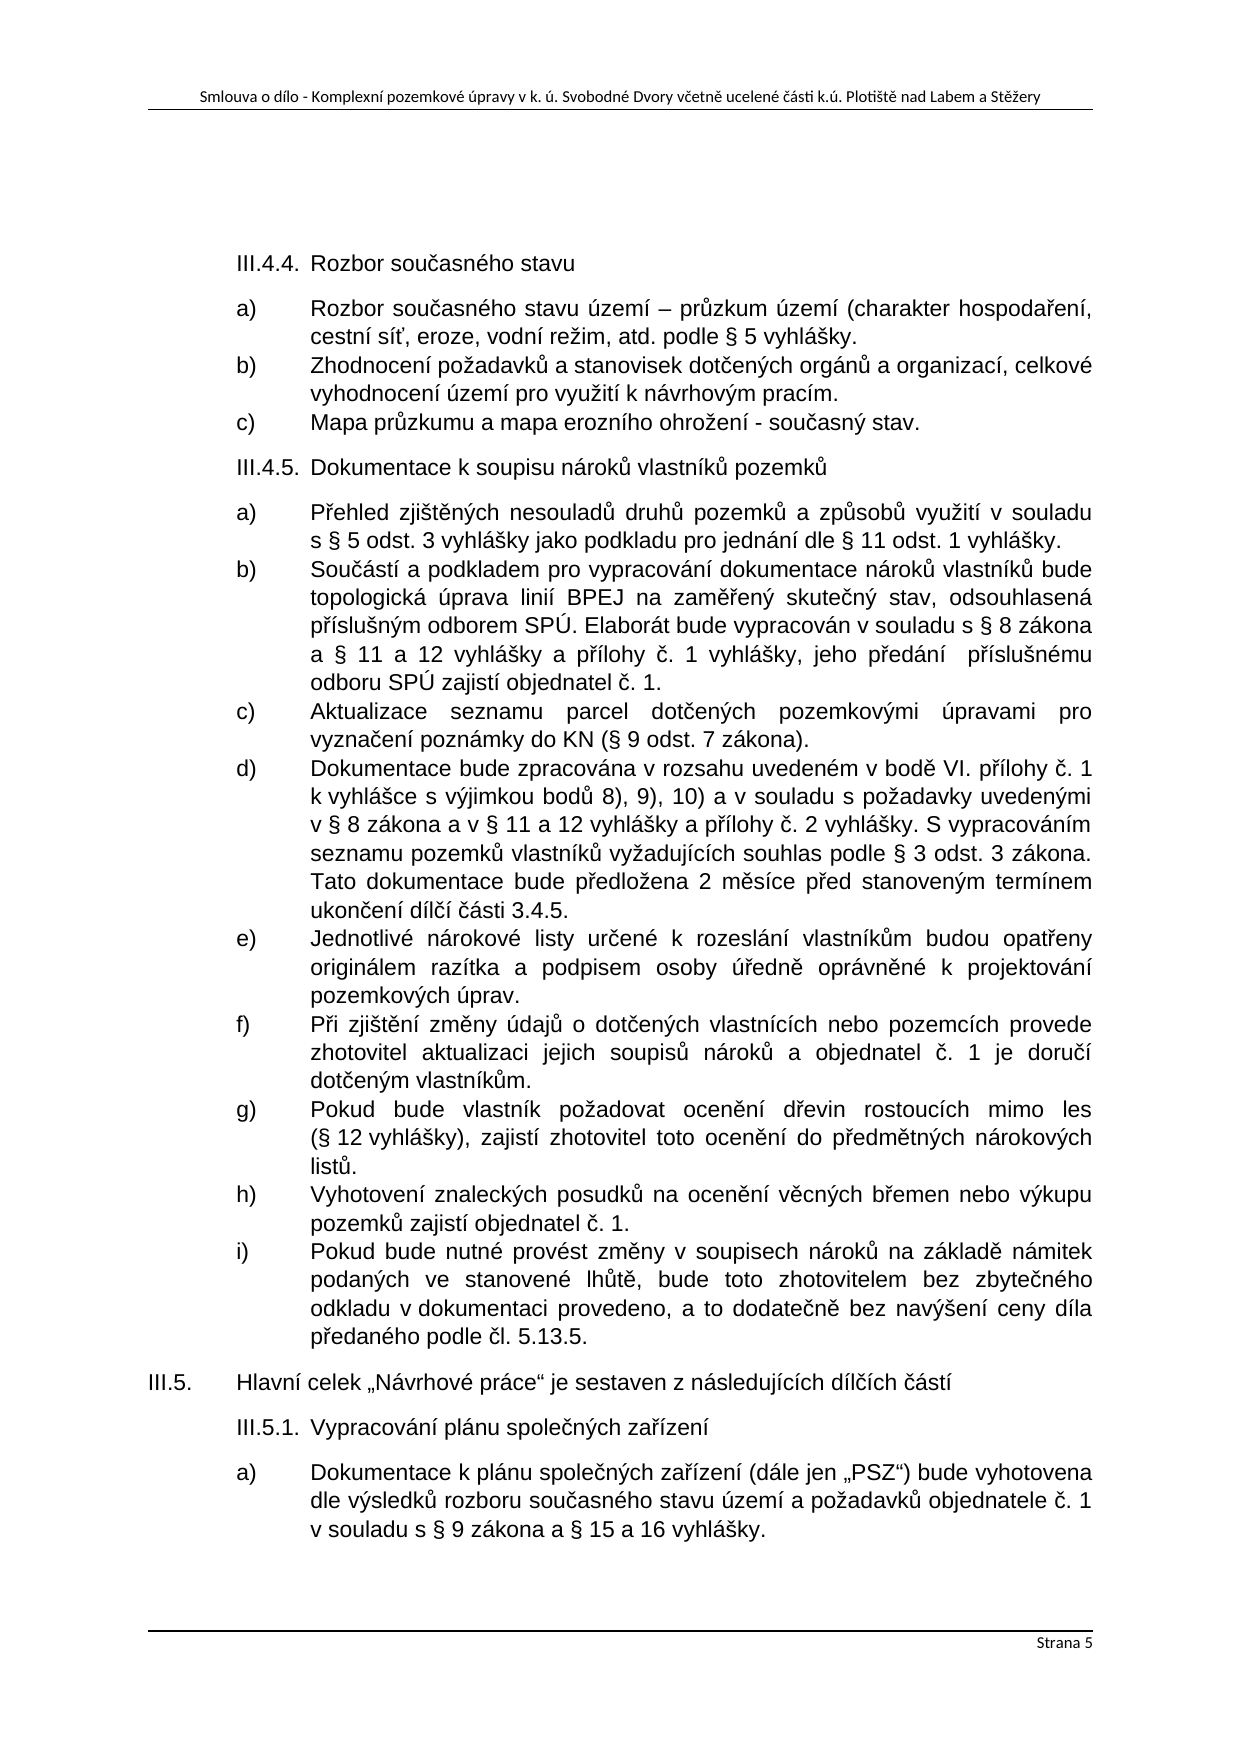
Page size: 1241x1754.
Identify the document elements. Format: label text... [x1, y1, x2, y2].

list Hlavní celek „Návrhové práce“ je sestaven z následujících dílčích částí [148, 1368, 1093, 1395]
text Dokumentace bude zpracována v rozsahu uvedeném v bodě VI. přílohy č. 1 k vyhlášce s výjimkou bodů 8), 9), 10) a v souladu s požadavky uvedenými v § 8 zákona a v § 11 a 12 vyhlášky a přílohy č. 2 vyhlášky. S vypracováním seznamu pozemků vlastníků vyžadujících souhlas podle § 3 odst. 3 zákona. Tato dokumentace bude předložena 2 měsíce před stanoveným termínem ukončení dílčí části 3.4.5. [236, 754, 1093, 923]
text Aktualizace seznamu parcel dotčených pozemkovými úpravami pro vyznačení poznámky do KN (§ 9 odst. 7 zákona). [236, 698, 1093, 752]
text Mapa průzkumu a mapa erozního ohrožení - současný stav. [236, 408, 1093, 435]
text Dokumentace k plánu společných zařízení (dále jen „PSZ“) bude vyhotovena dle výsledků rozboru současného stavu území a požadavků objednatele č. 1 v souladu s § 9 zákona a § 15 a 16 vyhlášky. [236, 1459, 1093, 1542]
text Jednotlivé nárokové listy určené k rozeslání vlastníkům budou opatřeny originálem razítka a podpisem osoby úředně oprávněné k projektování pozemkových úprav. [236, 925, 1093, 1008]
text Zhodnocení požadavků a stanovisek dotčených orgánů a organizací, celkové vyhodnocení území pro využití k návrhovým pracím. [236, 352, 1093, 406]
text Dokumentace k soupisu nároků vlastníků pozemků [236, 453, 1093, 480]
text Při zjištění změny údajů o dotčených vlastnících nebo pozemcích provede zhotovitel aktualizaci jejich soupisů nároků a objednatel č. 1 je doručí dotčeným vlastníkům. [236, 1011, 1093, 1094]
text Vypracování plánu společných zařízení [236, 1413, 1093, 1440]
text Pokud bude nutné provést změny v soupisech nároků na základě námitek podaných ve stanovené lhůtě, bude toto zhotovitelem bez zbytečného odkladu v dokumentaci provedeno, a to dodatečně bez navýšení ceny díla předaného podle čl. 5.13.5. [236, 1238, 1093, 1350]
text Rozbor současného stavu území – průzkum území (charakter hospodaření, cestní síť, eroze, vodní režim, atd. podle § 5 vyhlášky. [236, 295, 1093, 349]
text Přehled zjištěných nesouladů druhů pozemků a způsobů využití v souladu s § 5 odst. 3 vyhlášky jako podkladu pro jednání dle § 11 odst. 1 vyhlášky. [236, 499, 1093, 553]
text Vyhotovení znaleckých posudků na ocenění věcných břemen nebo výkupu pozemků zajistí objednatel č. 1. [236, 1181, 1093, 1236]
text Součástí a podkladem pro vypracování dokumentace nároků vlastníků bude topologická úprava linií BPEJ na zaměřený skutečný stav, odsouhlasená příslušným odborem SPÚ. Elaborát bude vypracován v souladu s § 8 zákona a § 11 a 12 vyhlášky a přílohy č. 1 vyhlášky, jeho předání příslušnému odboru SPÚ zajistí objednatel č. 1. [236, 556, 1093, 696]
text Rozbor současného stavu [236, 249, 1093, 276]
text Pokud bude vlastník požadovat ocenění dřevin rostoucích mimo les (§ 12 vyhlášky), zajistí zhotovitel toto ocenění do předmětných nárokových listů. [236, 1096, 1093, 1179]
